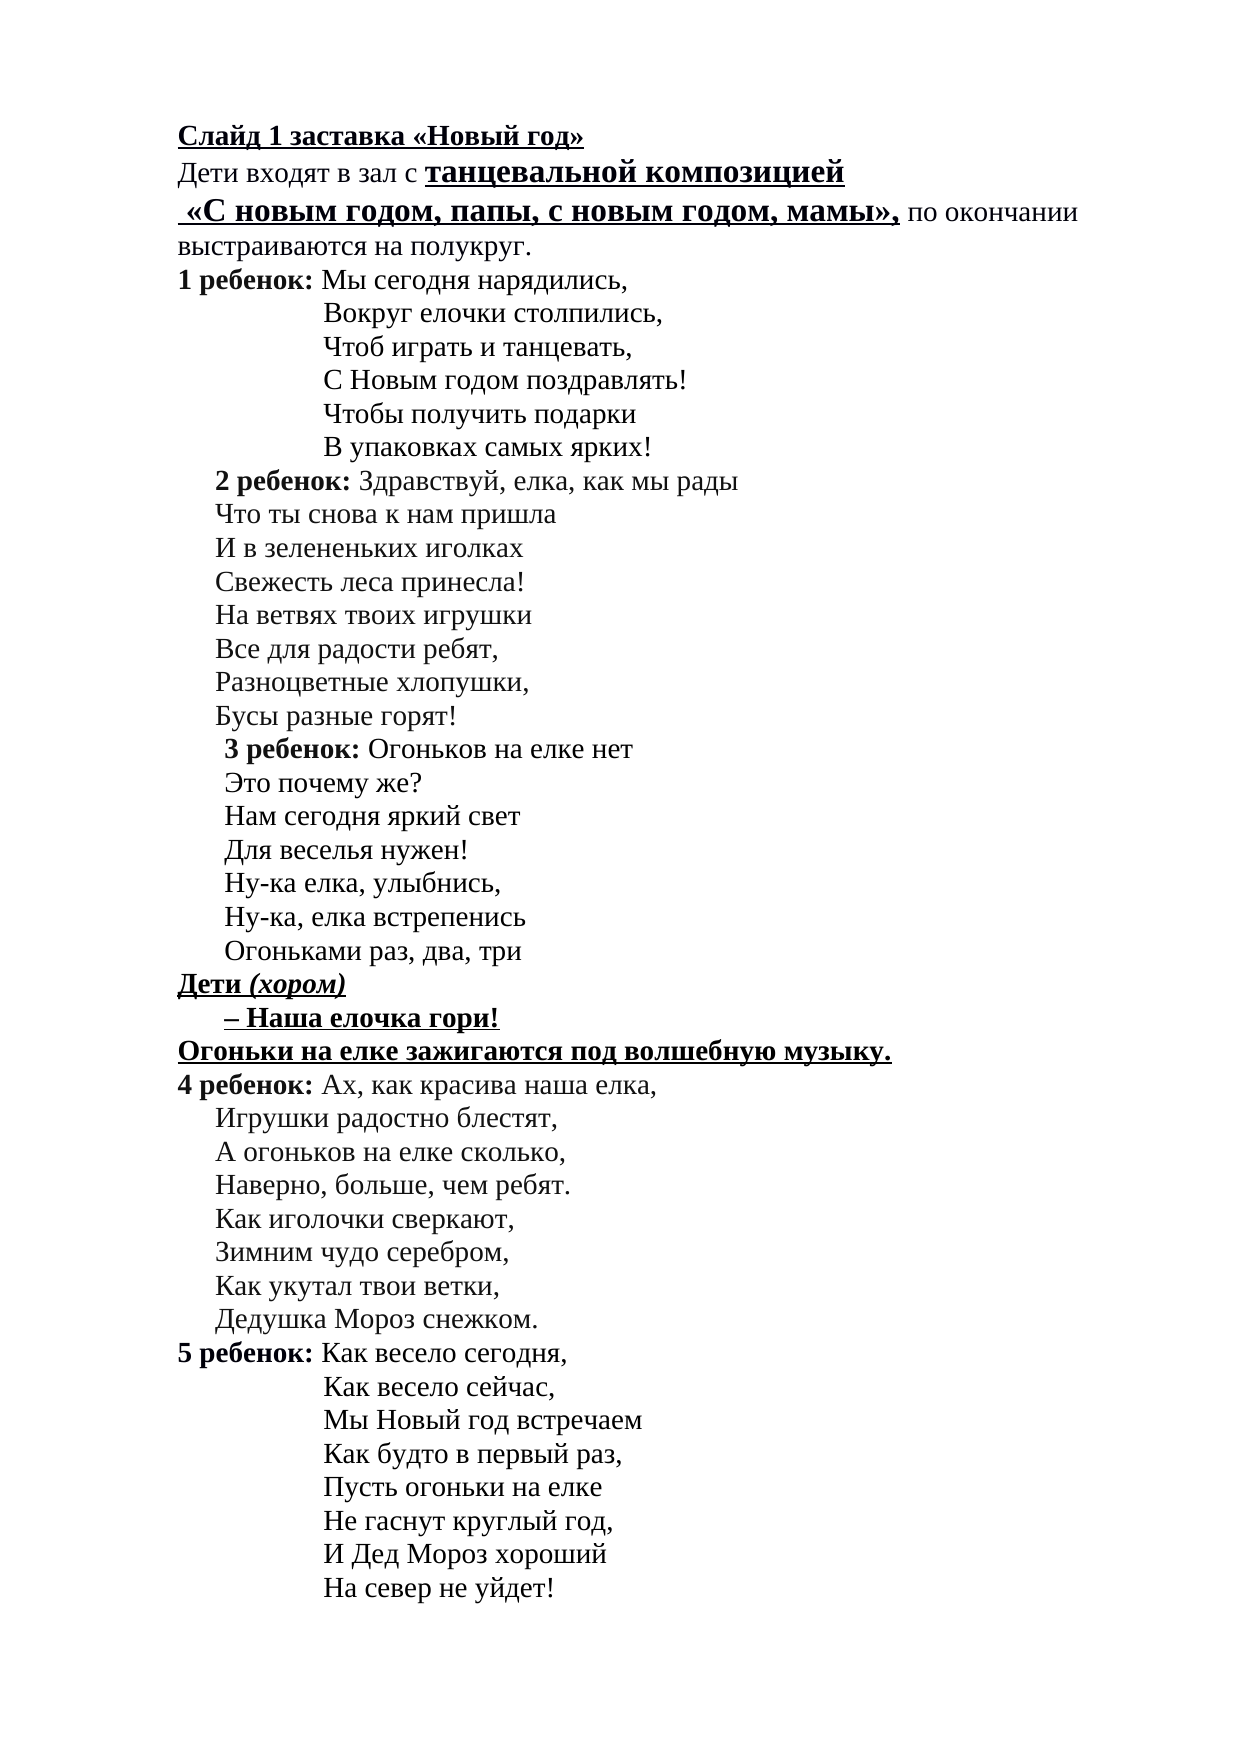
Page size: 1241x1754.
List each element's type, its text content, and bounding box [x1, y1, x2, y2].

text 4 ребенок: Ах, как красива наша елка, [177, 1067, 1152, 1100]
text А огоньков на елке сколько, [177, 1134, 1152, 1167]
text На ветвях твоих игрушки [177, 597, 1152, 631]
text «С новым годом, папы, с новым годом, мамы», по окончании выстраиваются на полукруг. [177, 190, 1152, 262]
text Свежесть леса принесла! [177, 564, 1152, 597]
text 1 ребенок: Мы сегодня нарядились, Вокруг елочки столпились, Чтоб играть и танцевать, С Новым годом поздравлять! Чтобы получить подарки В упаковках самых ярких! [177, 262, 1152, 463]
text Зимним чудо серебром, [177, 1234, 1152, 1268]
text И в зелененьких иголках [177, 530, 1152, 564]
text Все для радости ребят, [177, 631, 1152, 664]
text Что ты снова к нам пришла [177, 497, 1152, 530]
text 5 ребенок: Как весело сегодня, Как весело сейчас, Мы Новый год встречаем Как будто в первый раз, Пусть огоньки на елке Не гаснут круглый год, И Дед Мороз хороший На север не уйдет! [177, 1335, 1152, 1603]
text Дедушка Мороз снежком. [177, 1302, 1152, 1335]
text Бусы разные горят! [177, 698, 1152, 731]
text Дети входят в зал с танцевальной композицией [177, 152, 1152, 190]
text – Наша елочка гори! [224, 1000, 1152, 1033]
text Разноцветные хлопушки, [177, 664, 1152, 698]
text Дети (хором) [177, 966, 1152, 1000]
text Как иголочки сверкают, [177, 1201, 1152, 1234]
text Наверно, больше, чем ребят. [177, 1167, 1152, 1201]
text Слайд 1 заставка «Новый год» [177, 118, 1152, 152]
text 3 ребенок: Огоньков на елке нет Это почему же? Нам сегодня яркий свет Для веселья нужен! Ну-ка елка, улыбнись, Ну-ка, елка встрепенись Огоньками раз, два, три [224, 731, 1152, 966]
text Игрушки радостно блестят, [177, 1100, 1152, 1134]
text Как укутал твои ветки, [177, 1268, 1152, 1302]
text Огоньки на елке зажигаются под волшебную музыку. [177, 1033, 1152, 1067]
text 2 ребенок: Здравствуй, елка, как мы рады [177, 463, 1152, 497]
